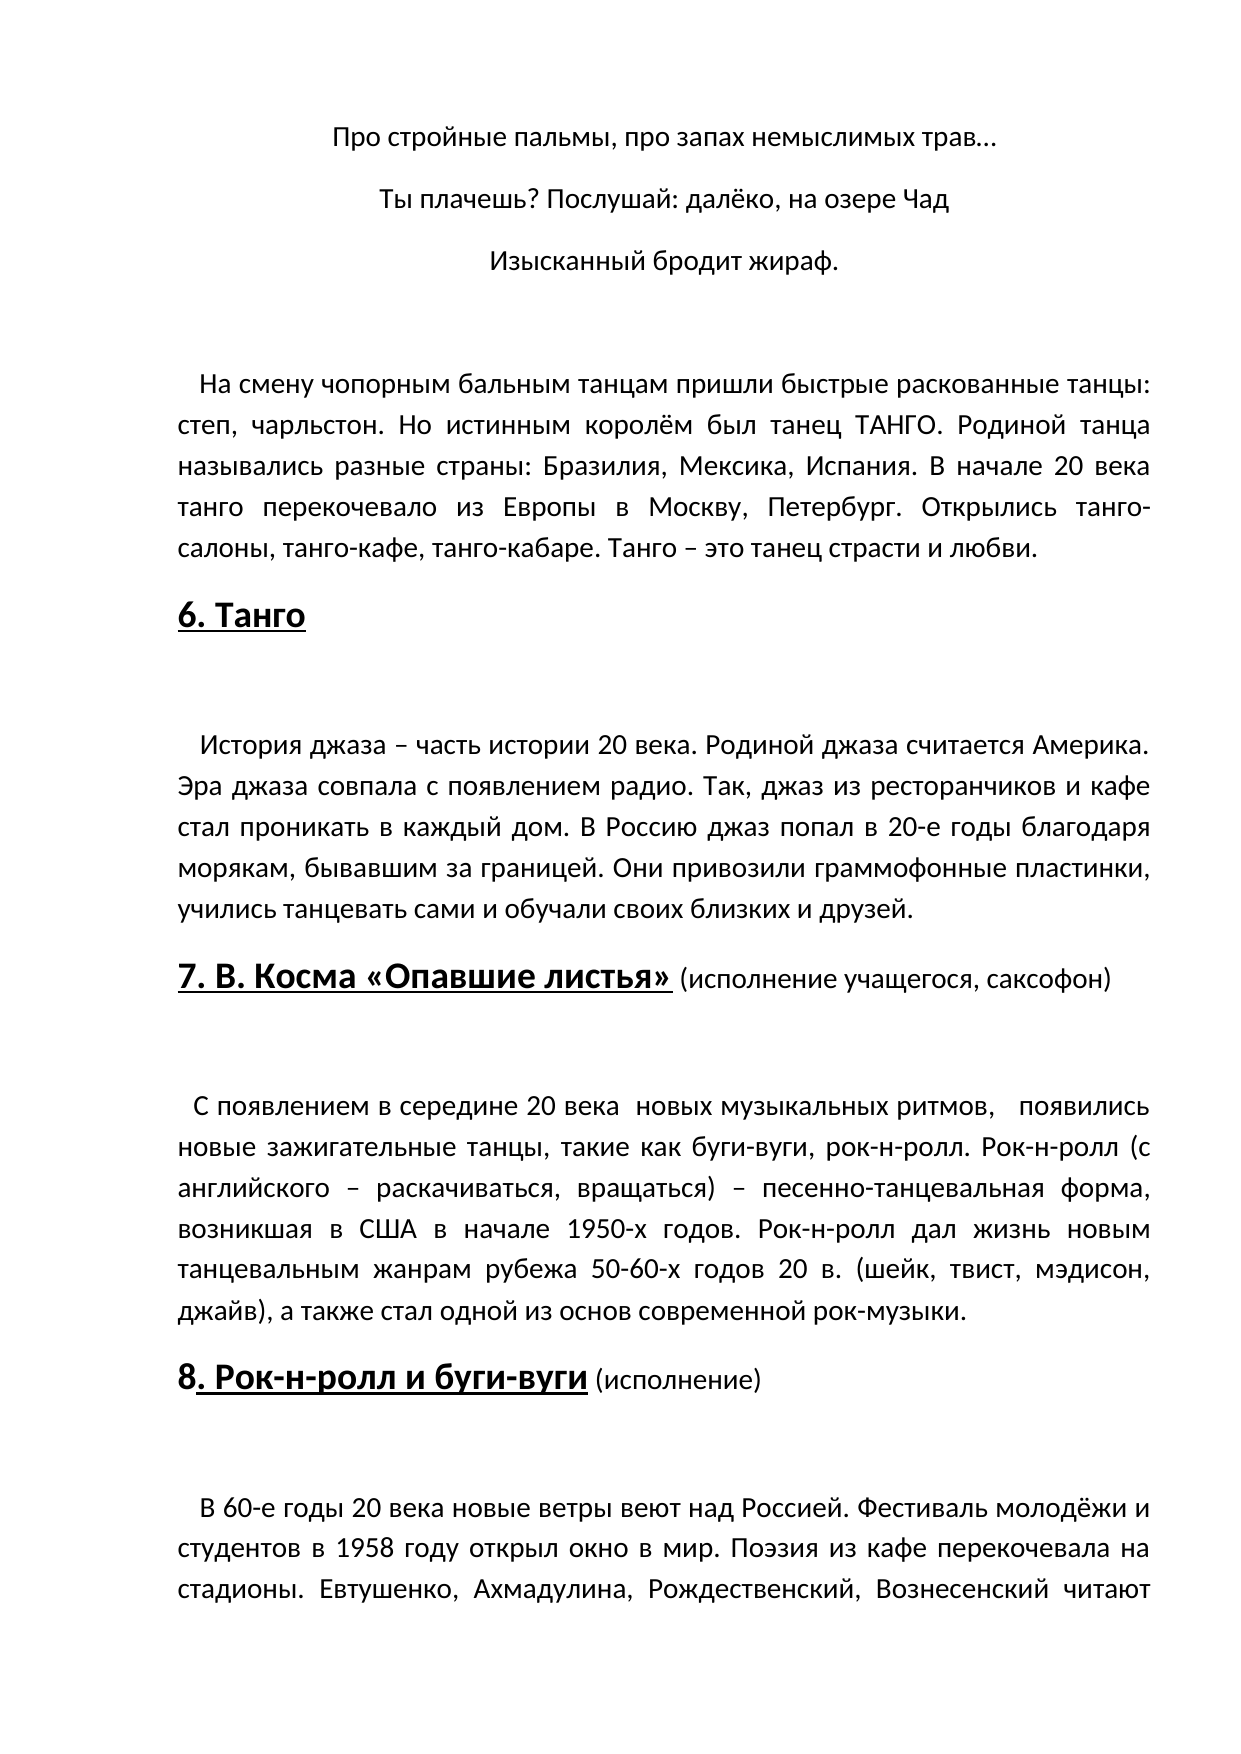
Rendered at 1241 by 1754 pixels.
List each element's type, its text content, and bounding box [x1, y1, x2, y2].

text 7. В. Косма «Опавшие листья» (исполнение учащегося, саксофон) [177, 952, 1152, 997]
text Изысканный бродит жираф. [177, 242, 1152, 277]
text Ты плачешь? Послушай: далёко, на озере Чад [177, 180, 1152, 216]
text С появлением в середине 20 века новых музыкальных ритмов, появились новые зажигательные танцы, такие как буги-вуги, рок-н-ролл. Рок-н-ролл (с английского – раскачиваться, вращаться) – песенно-танцевальная форма, возникшая в США в начале 1950-х годов. Рок-н-ролл дал жизнь новым танцевальным жанрам рубежа 50-60-х годов 20 в. (шейк, твист, мэдисон, джайв), а также стал одной из основ современной рок-музыки. [177, 1087, 1152, 1327]
text 8. Рок-н-ролл и буги-вуги (исполнение) [177, 1353, 1152, 1399]
text История джаза – часть истории 20 века. Родиной джаза считается Америка. Эра джаза совпала с появлением радио. Так, джаз из ресторанчиков и кафе стал проникать в каждый дом. В Россию джаз попал в 20-е годы благодаря морякам, бывавшим за границей. Они привозили граммофонные пластинки, учились танцевать сами и обучали своих близких и друзей. [177, 726, 1152, 925]
text 6. Танго [177, 591, 1152, 637]
text Про стройные пальмы, про запах немыслимых трав… [177, 118, 1152, 154]
text На смену чопорным бальным танцам пришли быстрые раскованные танцы: степ, чарльстон. Но истинным королём был танец ТАНГО. Родиной танца назывались разные страны: Бразилия, Мексика, Испания. В начале 20 века танго перекочевало из Европы в Москву, Петербург. Открылись танго-салоны, танго-кафе, танго-кабаре. Танго – это танец страсти и любви. [177, 365, 1152, 564]
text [177, 1489, 1152, 1606]
